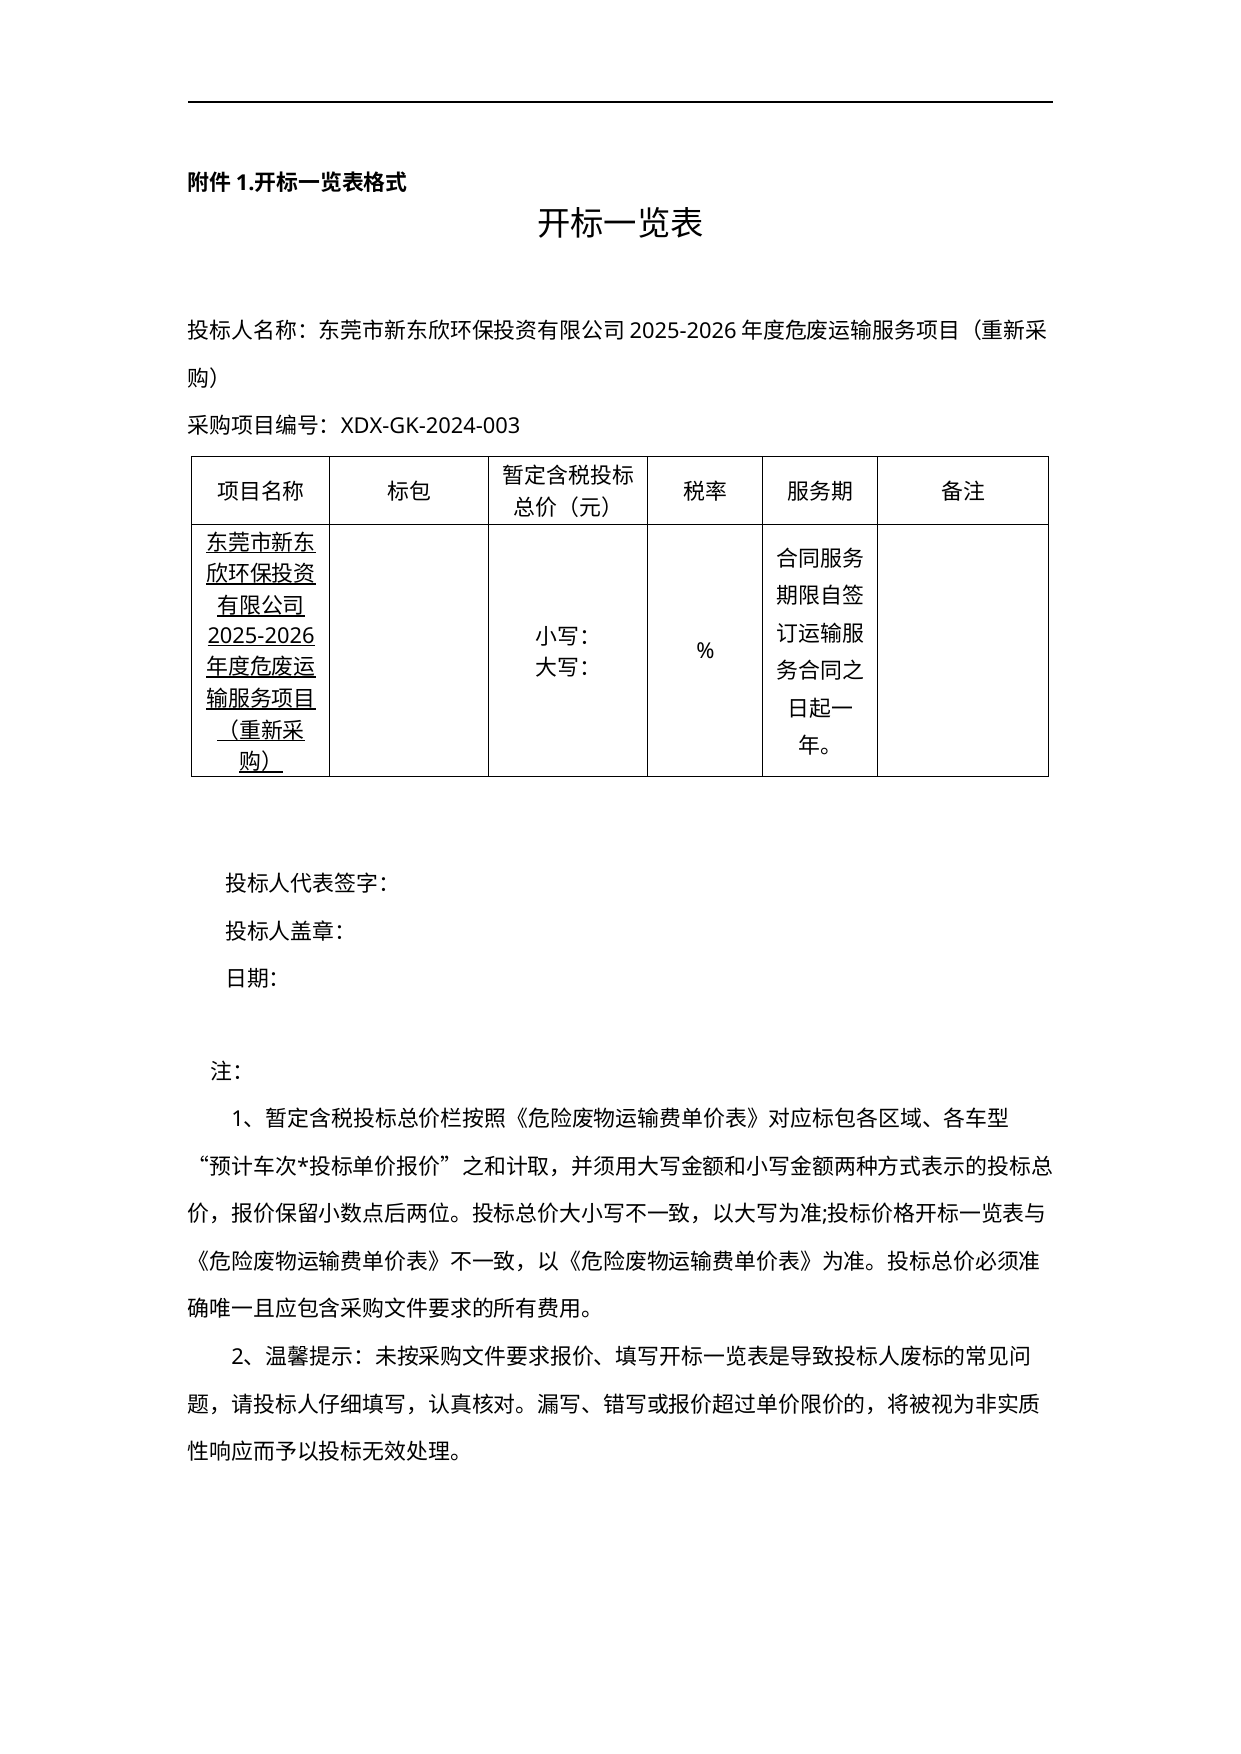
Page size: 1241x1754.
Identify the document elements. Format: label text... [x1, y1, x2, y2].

text 投标人盖章： [187, 914, 1053, 946]
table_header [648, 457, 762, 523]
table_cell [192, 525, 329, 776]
text 投标人代表签字： [187, 866, 1053, 898]
text 2、温馨提示：未按采购文件要求报价、填写开标一览表是导致投标人废标的常见问题，请投标人仔细填写，认真核对。漏写、错写或报价超过单价限价的，将被视为非实质性响应而予以投标无效处理。 [187, 1339, 1053, 1466]
text 日期： [187, 961, 1053, 993]
text 开标一览表 [187, 196, 1053, 244]
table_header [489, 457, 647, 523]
subtitle 附件1.开标一览表格式 [187, 164, 1053, 196]
text 1、暂定含税投标总价栏按照《危险废物运输费单价表》对应标包各区域、各车型“预计车次*投标单价报价”之和计取，并须用大写金额和小写金额两种方式表示的投标总价，报价保留小数点后两位。投标总价大小写不一致，以大写为准;投标价格开标一览表与《危险废物运输费单价表》不一致，以《危险废物运输费单价表》为准。投标总价必须准确唯一且应包含采购文件要求的所有费用。 [187, 1101, 1053, 1323]
text 注： [188, 1054, 1053, 1085]
text 投标人名称：东莞市新东欣环保投资有限公司2025-2026年度危废运输服务项目（重新采购） [187, 313, 1053, 392]
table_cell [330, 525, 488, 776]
text 采购项目编号：XDX-GK-2024-003 [187, 408, 1053, 440]
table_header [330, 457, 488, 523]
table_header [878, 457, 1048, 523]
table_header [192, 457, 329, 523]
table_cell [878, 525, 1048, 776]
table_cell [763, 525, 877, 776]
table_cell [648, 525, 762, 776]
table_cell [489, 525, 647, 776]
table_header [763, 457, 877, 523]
